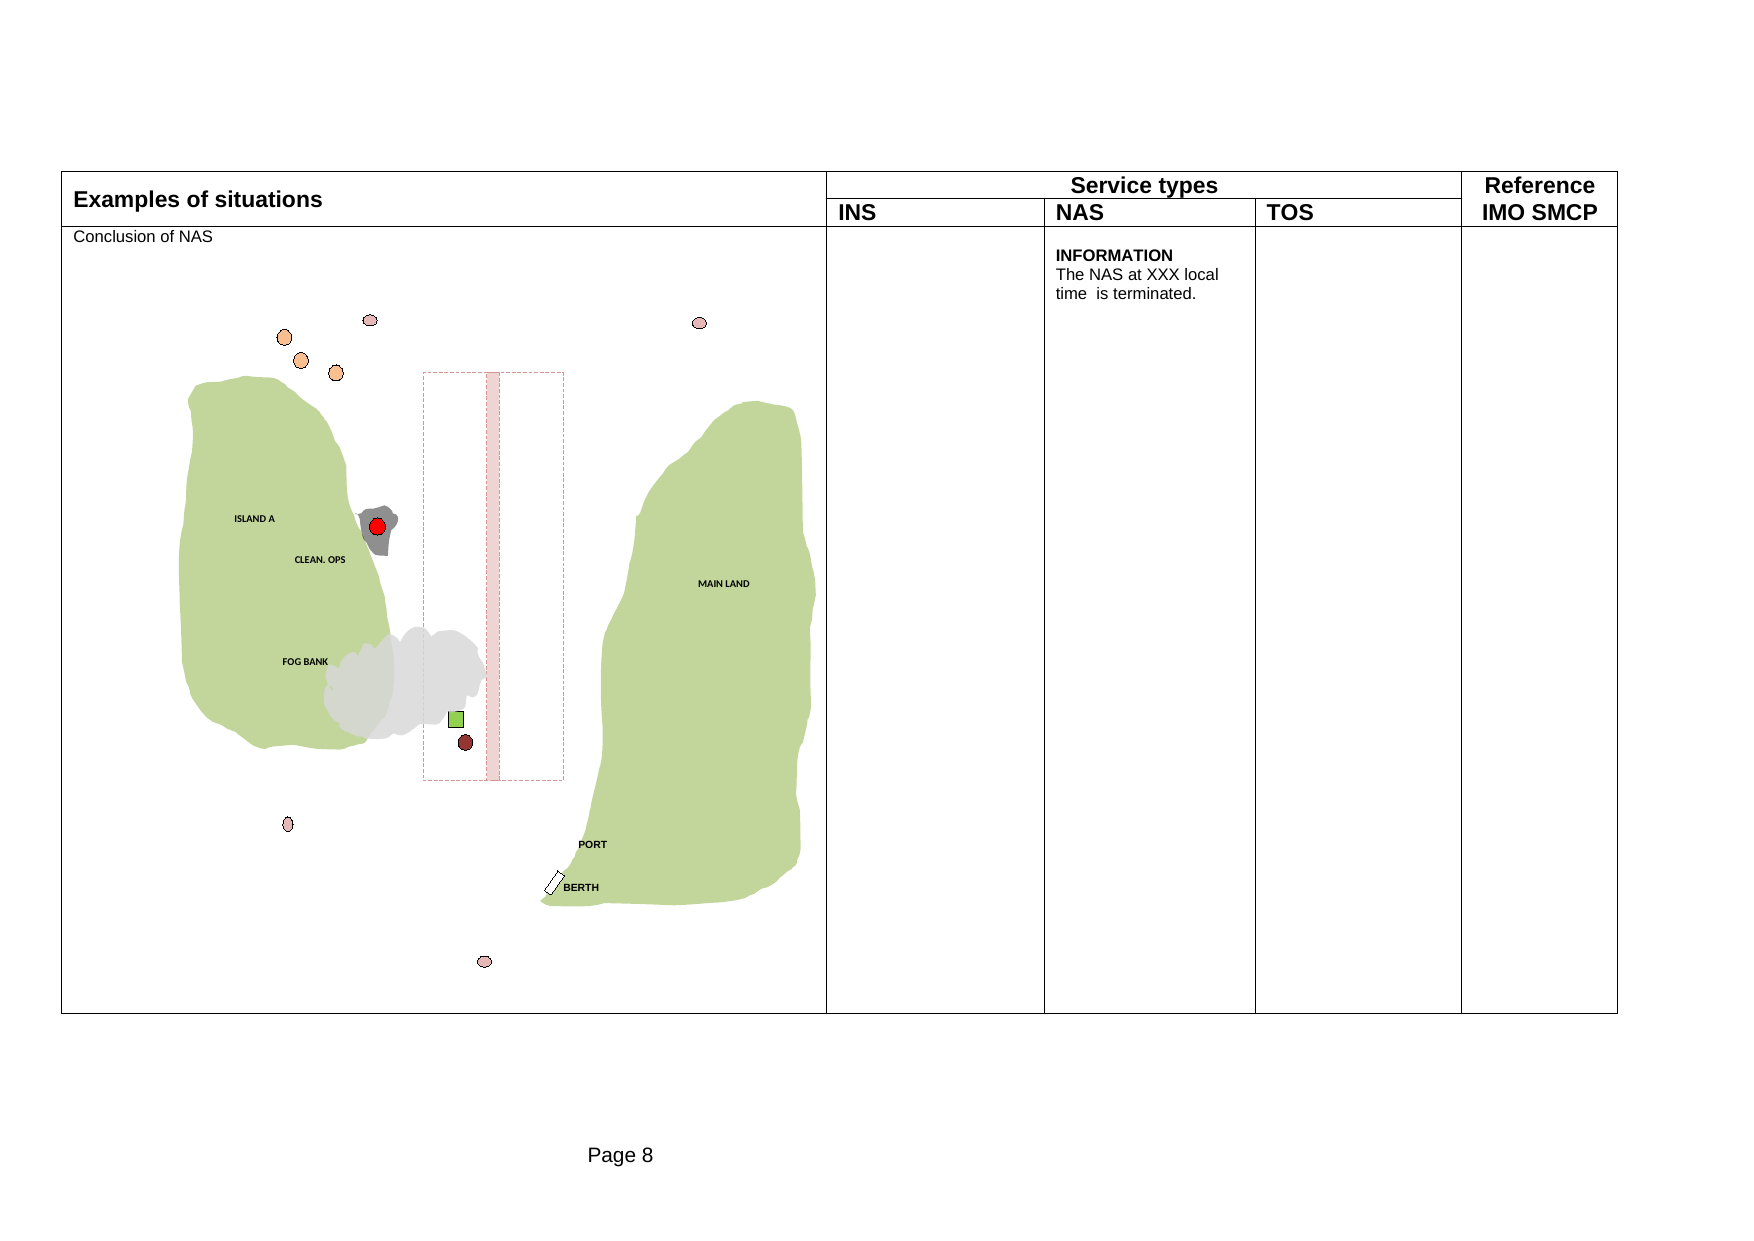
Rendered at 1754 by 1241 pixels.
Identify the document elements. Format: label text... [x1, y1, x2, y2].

table_cell [1462, 227, 1617, 1012]
table_cell TOS [1256, 199, 1461, 226]
table_cell Conclusion of NAS [62, 227, 826, 1012]
table_cell [1256, 227, 1461, 1012]
table_header Service types [827, 172, 1461, 198]
table_cell INS [827, 199, 1044, 226]
table_header Examples of situations [62, 172, 826, 226]
table_header Reference IMO SMCP [1462, 172, 1617, 226]
table_cell NAS [1045, 199, 1255, 226]
table_cell [827, 227, 1044, 1012]
table_cell INFORMATION The NAS at XXX local time is terminated. [1045, 227, 1255, 1012]
